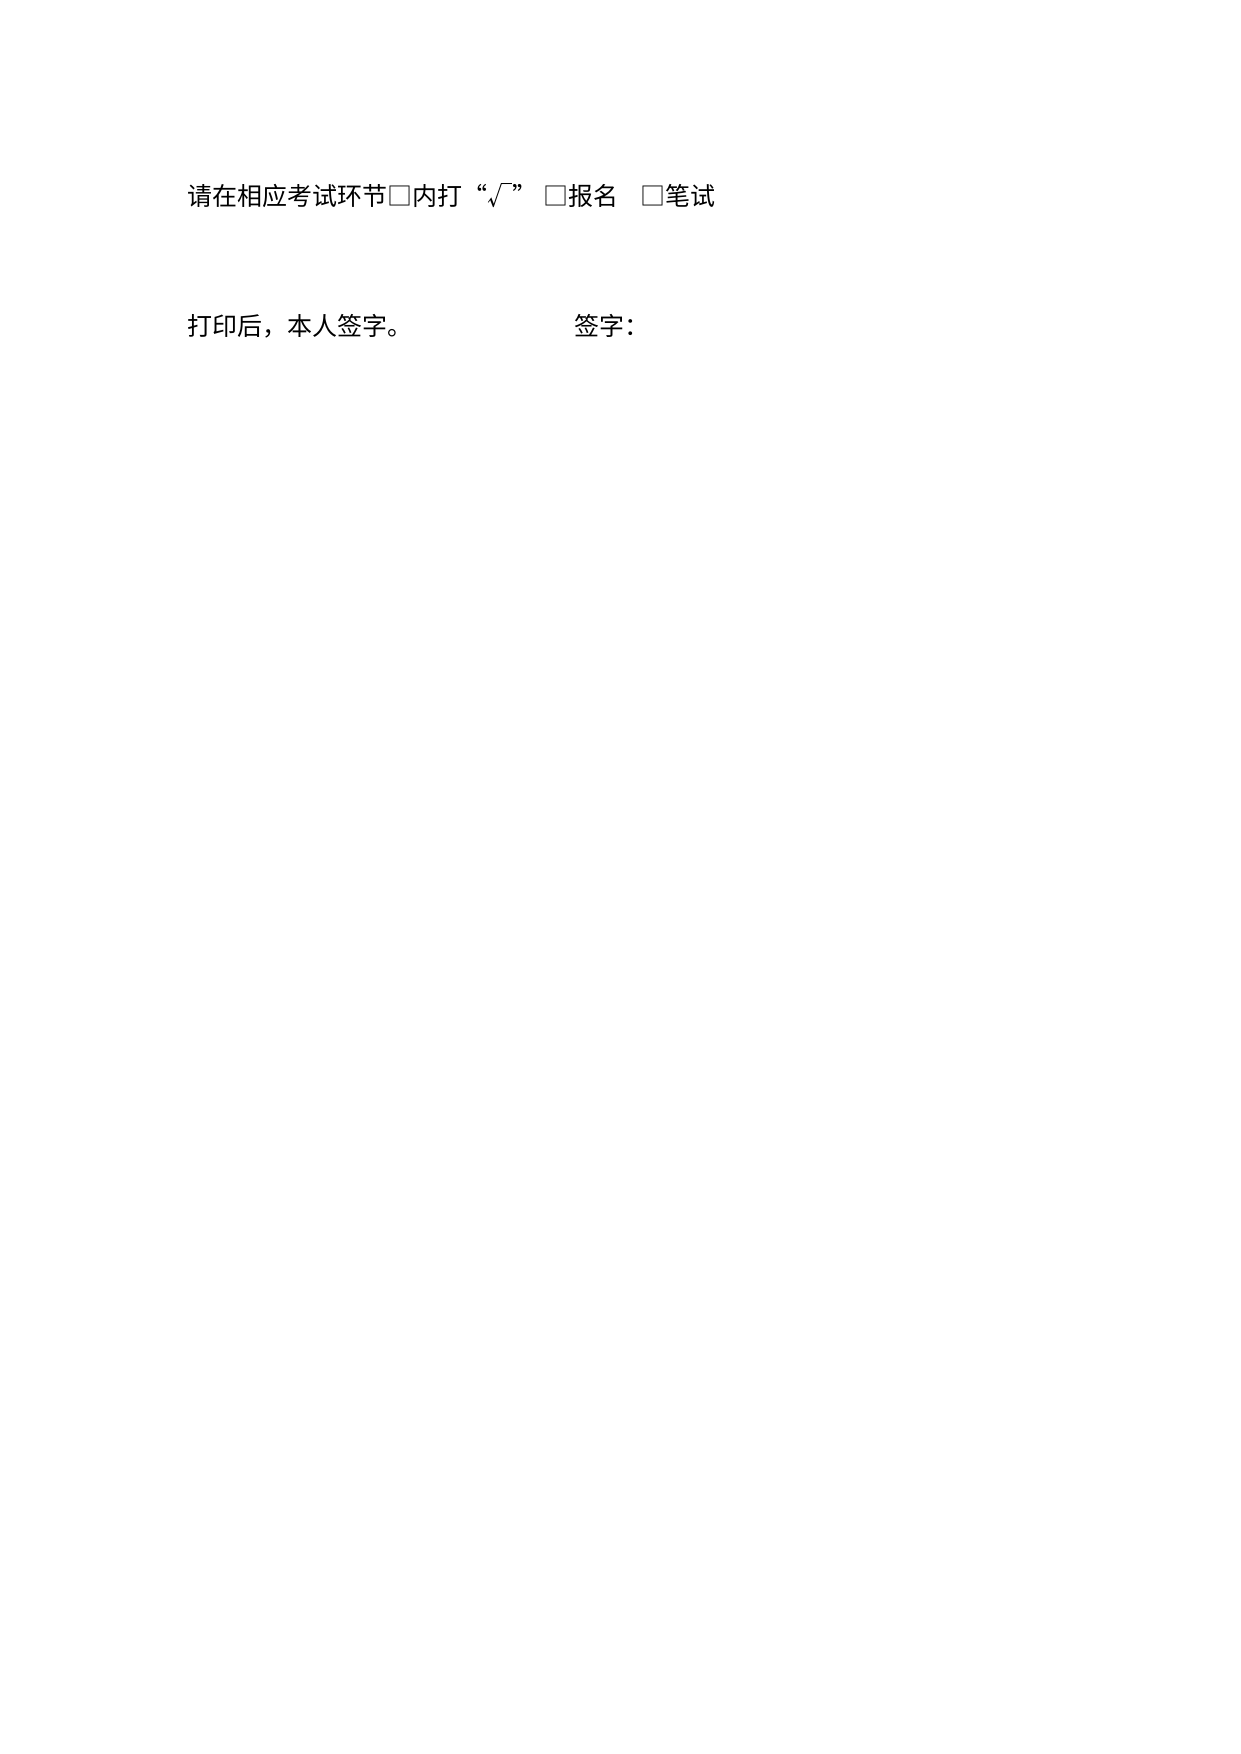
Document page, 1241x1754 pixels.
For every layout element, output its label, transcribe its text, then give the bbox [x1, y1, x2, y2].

text 打印后，本人签字。 签字： [187, 292, 1053, 357]
text 请在相应考试环节□内打“√” □报名 □笔试 [187, 162, 1053, 227]
